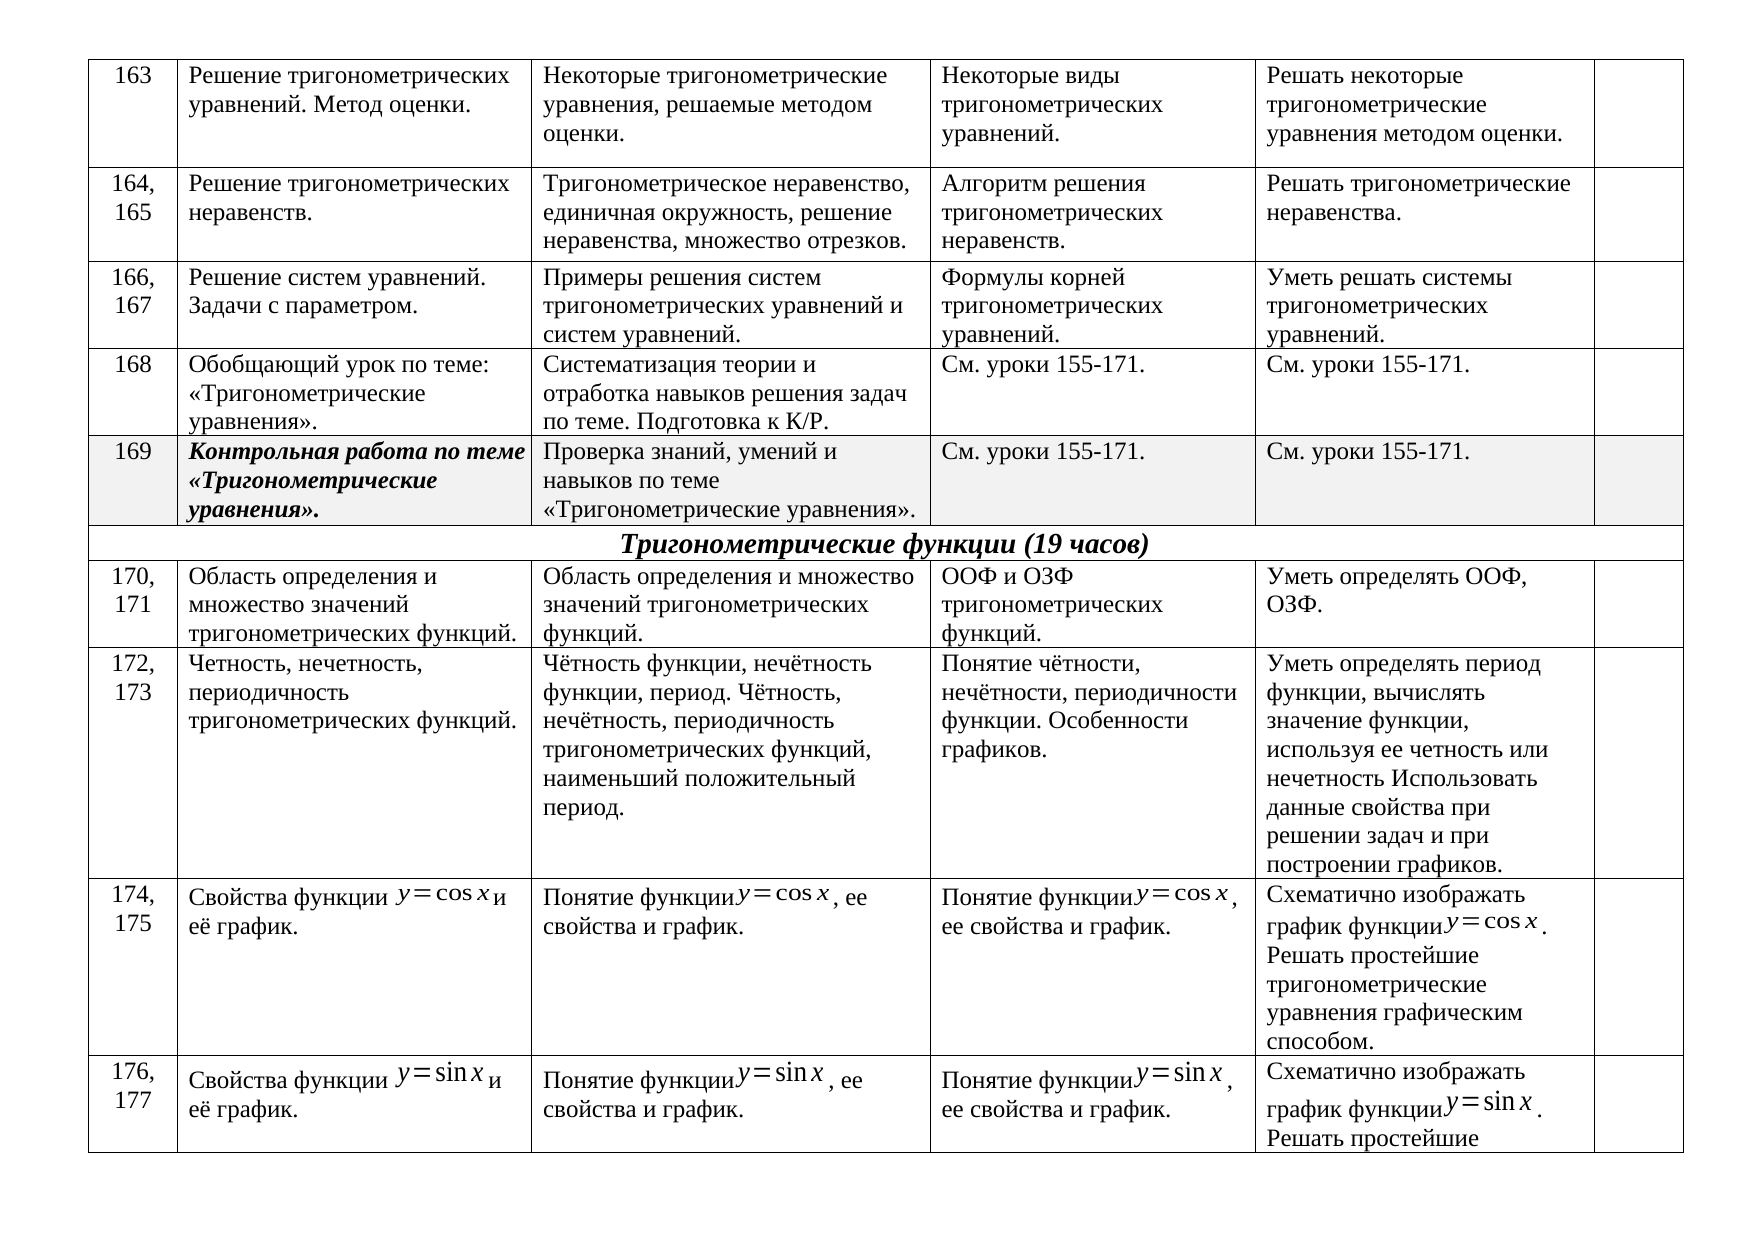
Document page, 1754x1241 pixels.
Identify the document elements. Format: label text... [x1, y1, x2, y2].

table_cell Решать некоторые тригонометрические уравнения методом оценки. [1256, 60, 1594, 167]
table_cell См. уроки 155-171. [1256, 436, 1594, 525]
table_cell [931, 1056, 1255, 1152]
table_cell Решать тригонометрические неравенства. [1256, 168, 1594, 261]
table_cell 170, 171 [89, 561, 177, 647]
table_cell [178, 1056, 531, 1152]
table_cell Решение систем уравнений. Задачи с параметром. [178, 262, 531, 348]
table_cell Схематично изображать график функции. Решать простейшие тригонометрические уравнения графическим способом. [1256, 879, 1594, 1055]
table_cell См. уроки 155-171. [931, 436, 1255, 525]
table_cell Область определения и множество значений тригонометрических функций. [178, 561, 531, 647]
table_cell Проверка знаний, умений и навыков по теме «Тригонометрические уравнения». [532, 436, 930, 525]
table_cell 176, 177 [89, 1056, 177, 1152]
table_cell 166, 167 [89, 262, 177, 348]
table_cell См. уроки 155-171. [931, 349, 1255, 435]
table_cell Свойства функции и её график. [178, 879, 531, 1055]
table_cell [1595, 1056, 1683, 1152]
table_cell Тригонометрическое неравенство, единичная окружность, решение неравенства, множество отрезков. [532, 168, 930, 261]
table_cell [1595, 436, 1683, 525]
table_cell Понятие чётности, нечётности, периодичности функции. Особенности графиков. [931, 648, 1255, 878]
table_cell Некоторые тригонометрические уравнения, решаемые методом оценки. [532, 60, 930, 167]
table_cell [1595, 561, 1683, 647]
table_cell [1595, 879, 1683, 1055]
table_cell Обобщающий урок по теме: «Тригонометрические уравнения». [178, 349, 531, 435]
table_cell [1595, 60, 1683, 167]
table_cell См. уроки 155-171. [1256, 349, 1594, 435]
table_cell Чётность функции, нечётность функции, период. Чётность, нечётность, периодичность тригонометрических функций, наименьший положительный период. [532, 648, 930, 878]
table_cell Контрольная работа по теме «Тригонометрические уравнения». [178, 436, 531, 525]
table_cell Область определения и множество значений тригонометрических функций. [532, 561, 930, 647]
table_cell Формулы корней тригонометрических уравнений. [931, 262, 1255, 348]
table_cell Тригонометрические функции (19 часов) [89, 526, 1683, 560]
table_cell 164, 165 [89, 168, 177, 261]
table_cell 168 [89, 349, 177, 435]
table_cell [1595, 168, 1683, 261]
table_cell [931, 60, 1255, 167]
table_cell 169 [89, 436, 177, 525]
table_cell [1595, 648, 1683, 878]
table_cell [1595, 349, 1683, 435]
table_cell Понятие функции, ее свойства и график. [931, 879, 1255, 1055]
table_cell Решение тригонометрических неравенств. [178, 168, 531, 261]
table_cell Понятие функции, ее свойства и график. [532, 879, 930, 1055]
table_cell Примеры решения систем тригонометрических уравнений и систем уравнений. [532, 262, 930, 348]
table_cell [1595, 262, 1683, 348]
table_cell Уметь определять ООФ, ОЗФ. [1256, 561, 1594, 647]
table_cell ООФ и ОЗФ тригонометрических функций. [931, 561, 1255, 647]
table_cell 163 [89, 60, 177, 167]
table_cell Уметь решать системы тригонометрических уравнений. [1256, 262, 1594, 348]
table_cell Уметь определять период функции, вычислять значение функции, используя ее четность или нечетность Использовать данные свойства при решении задач и при построении графиков. [1256, 648, 1594, 878]
table_cell Решение тригонометрических уравнений. Метод оценки. [178, 60, 531, 167]
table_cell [532, 1056, 930, 1152]
table_cell Алгоритм решения тригонометрических неравенств. [931, 168, 1255, 261]
table_cell Систематизация теории и отработка навыков решения задач по теме. Подготовка к К/Р. [532, 349, 930, 435]
table_cell Четность, нечетность, периодичность тригонометрических функций. [178, 648, 531, 878]
table_cell 174, 175 [89, 879, 177, 1055]
table_cell 172, 173 [89, 648, 177, 878]
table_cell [1256, 1056, 1594, 1152]
